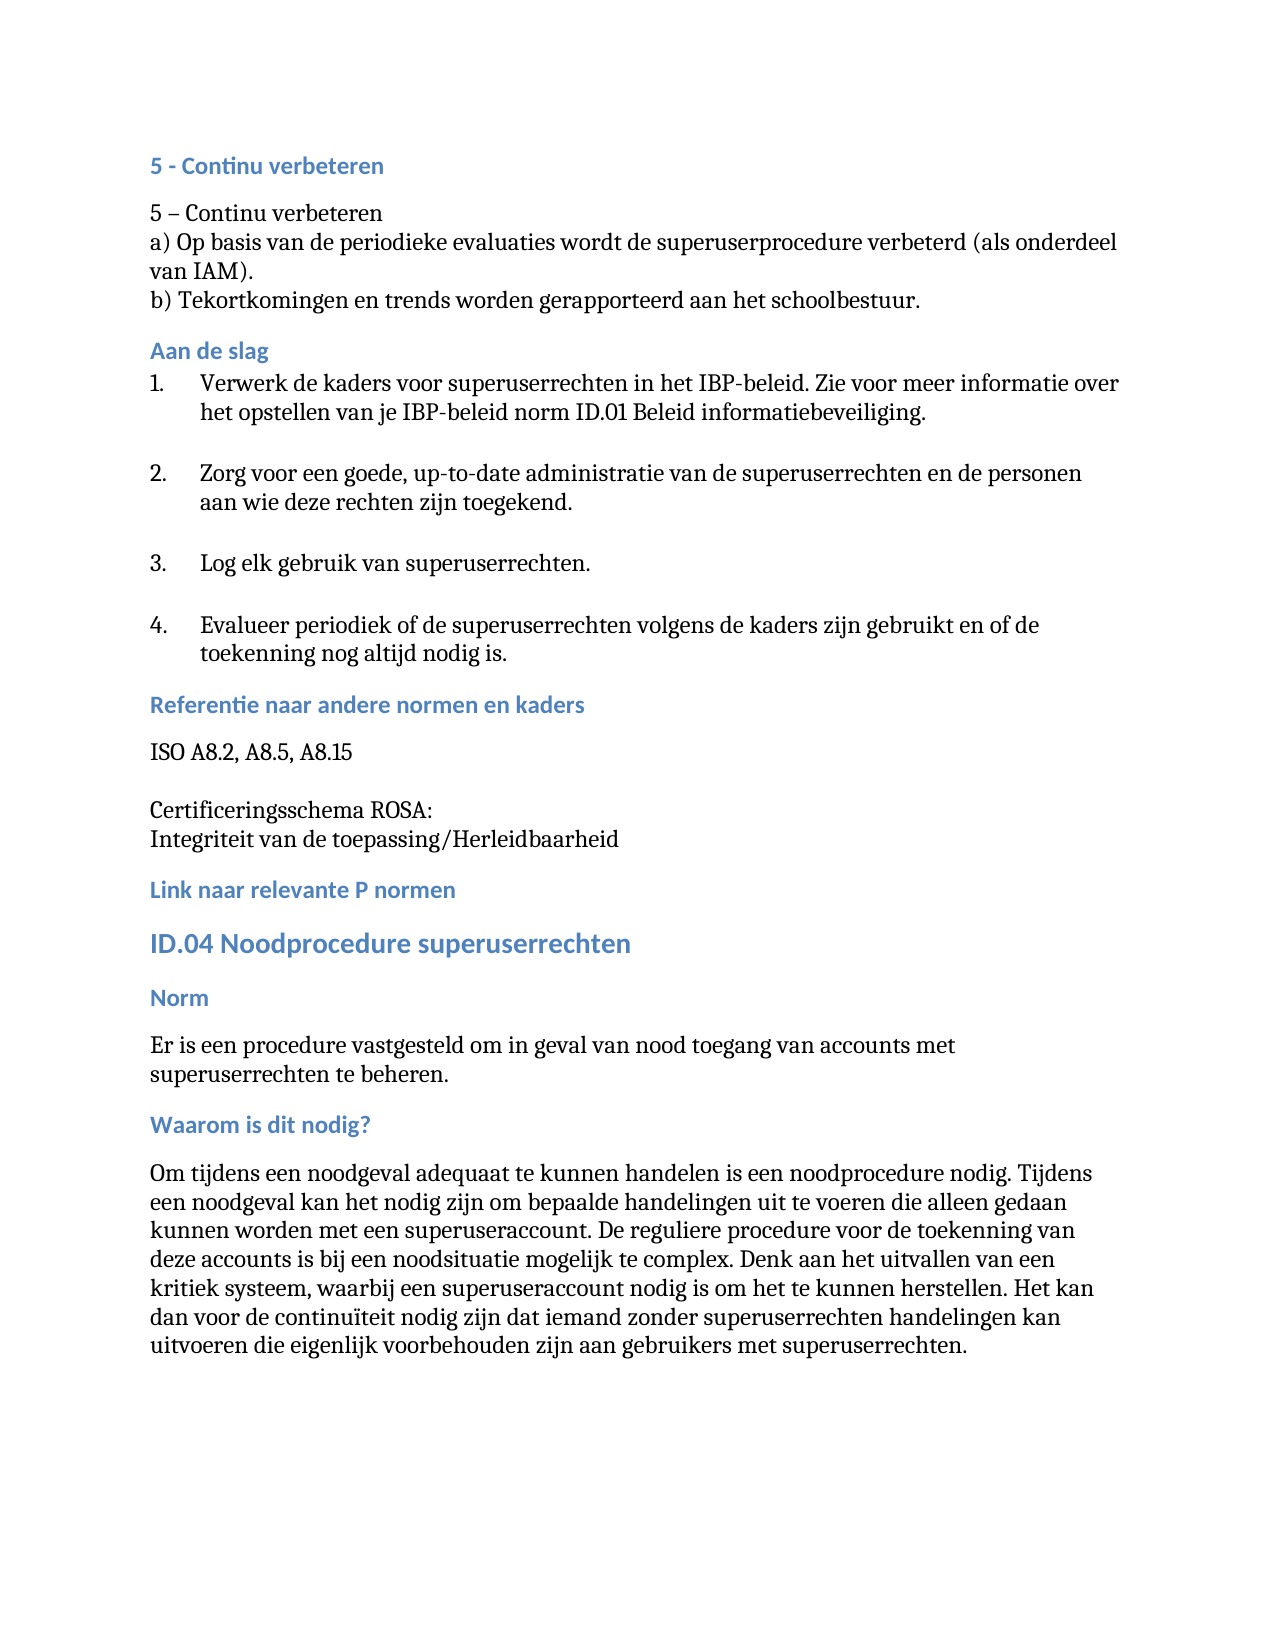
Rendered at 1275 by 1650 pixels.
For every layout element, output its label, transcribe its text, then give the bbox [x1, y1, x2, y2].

text 5 – Continu verbeteren a) Op basis van de periodieke evaluaties wordt de superuserprocedure verbeterd (als onderdeel van IAM). b) Tekortkomingen en trends worden gerapporteerd aan het schoolbestuur. [150, 199, 1125, 314]
subtitle ID.04 Noodprocedure superuserrechten [150, 925, 1125, 961]
list Evalueer periodiek of de superuserrechten volgens de kaders zijn gebruikt en of de toekenning nog altijd nodig is. [150, 611, 1125, 668]
subtitle Waarom is dit nodig? [150, 1109, 1125, 1140]
subtitle Norm [150, 982, 1125, 1012]
list Verwerk de kaders voor superuserrechten in het IBP-beleid. Zie voor meer informatie over het opstellen van je IBP-beleid norm ID.01 Beleid informatiebeveiliging. [150, 369, 1125, 456]
text Er is een procedure vastgesteld om in geval van nood toegang van accounts met superuserrechten te beheren. [150, 1031, 1125, 1089]
subtitle Link naar relevante P normen [150, 874, 1125, 904]
subtitle 5 - Continu verbeteren [150, 150, 1125, 181]
text ISO A8.2, A8.5, A8.15 Certificeringsschema ROSA: Integriteit van de toepassing/Herleidbaarheid [150, 738, 1125, 853]
list Log elk gebruik van superuserrechten. [150, 549, 1125, 607]
subtitle Aan de slag [150, 335, 1125, 366]
list Zorg voor een goede, up-to-date administratie van de superuserrechten en de personen aan wie deze rechten zijn toegekend. [150, 459, 1125, 546]
subtitle Referentie naar andere normen en kaders [150, 689, 1125, 719]
text Om tijdens een noodgeval adequaat te kunnen handelen is een noodprocedure nodig. Tijdens een noodgeval kan het nodig zijn om bepaalde handelingen uit te voeren die alleen gedaan kunnen worden met een superuseraccount. De reguliere procedure voor de toekenning van deze accounts is bij een noodsituatie mogelijk te complex. Denk aan het uitvallen van een kritiek systeem, waarbij een superuseraccount nodig is om het te kunnen herstellen. Het kan dan voor de continuïteit nodig zijn dat iemand zonder superuserrechten handelingen kan uitvoeren die eigenlijk voorbehouden zijn aan gebruikers met superuserrechten. [150, 1159, 1125, 1360]
